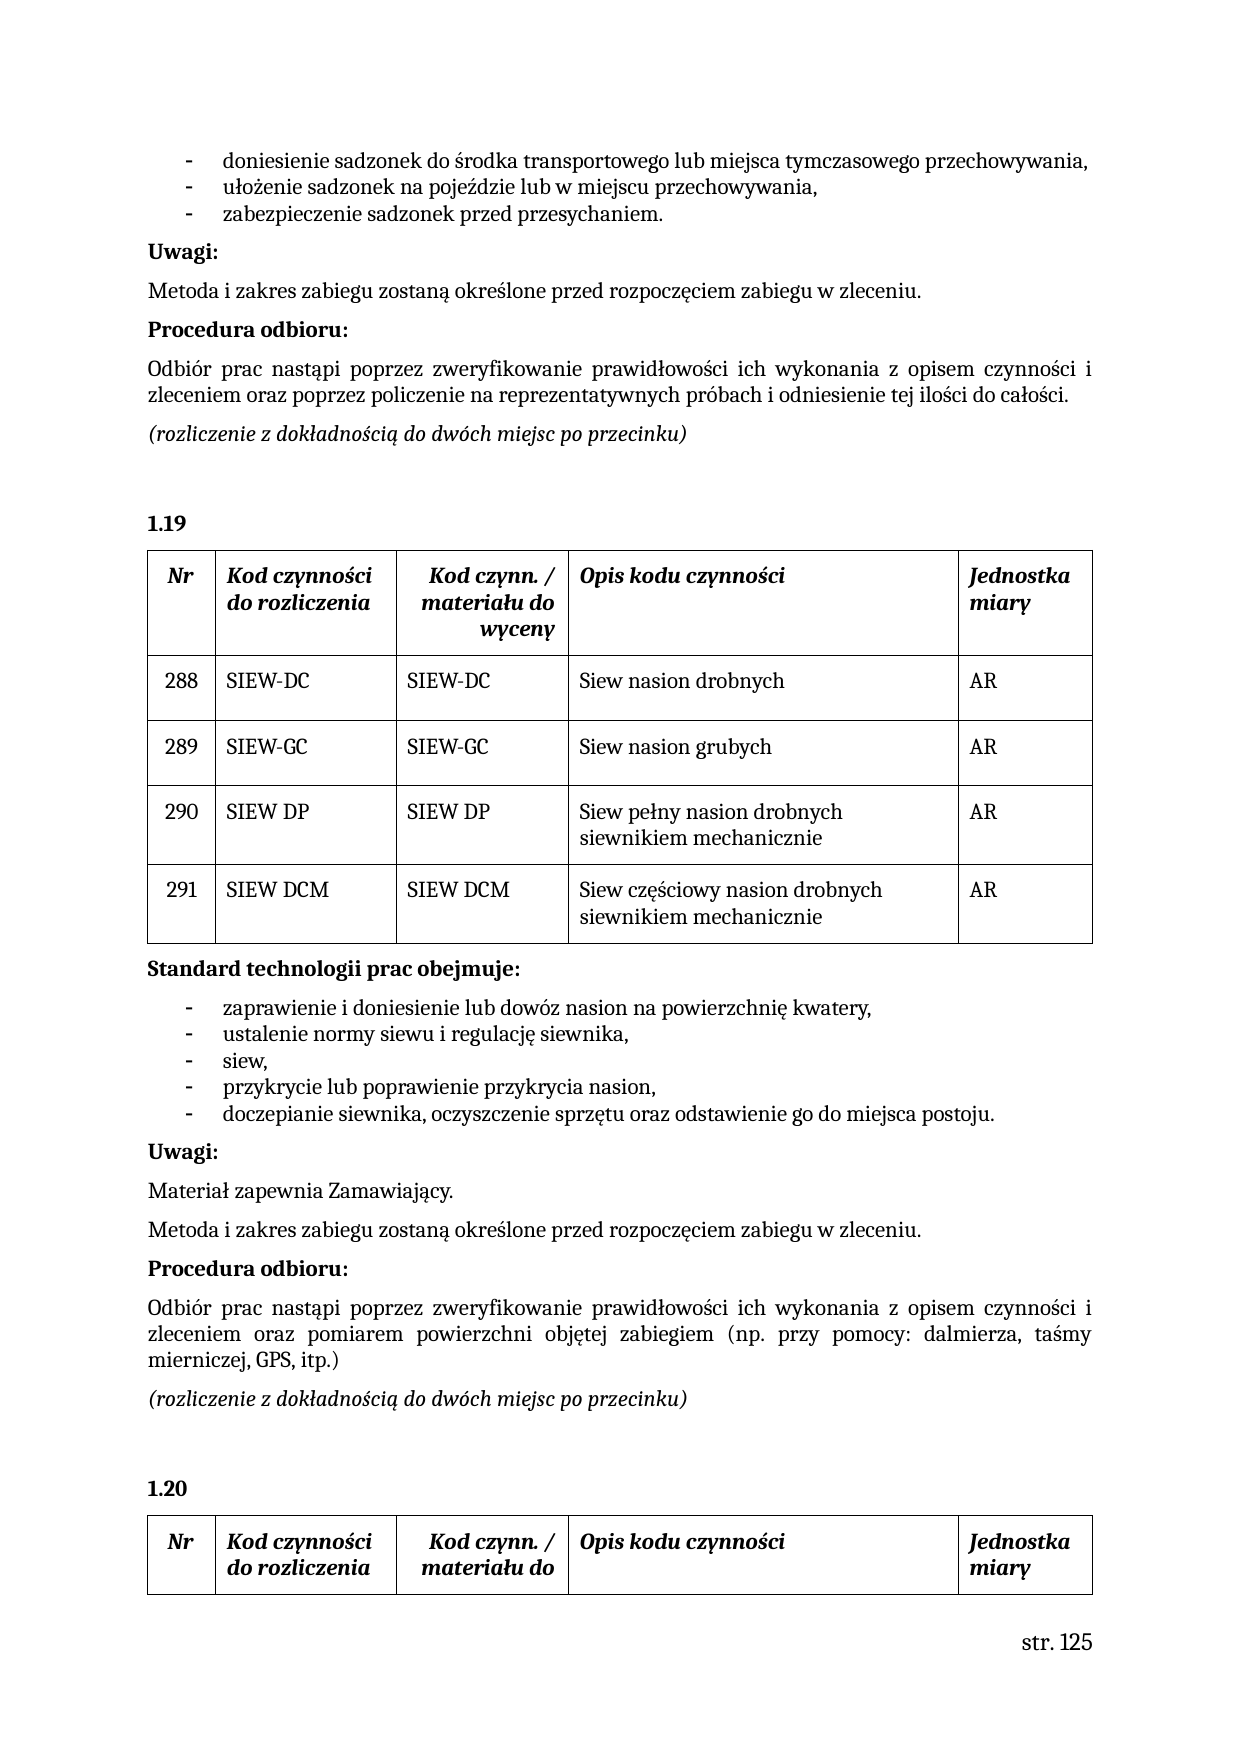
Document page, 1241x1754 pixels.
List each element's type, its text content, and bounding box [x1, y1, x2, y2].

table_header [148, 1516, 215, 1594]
list przykrycie lub poprawienie przykrycia nasion, [185, 1074, 1093, 1100]
text Uwagi: [148, 1139, 1093, 1166]
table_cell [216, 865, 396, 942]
text Metoda i zakres zabiegu zostaną określone przed rozpoczęciem zabiegu w zleceniu. [148, 278, 1093, 304]
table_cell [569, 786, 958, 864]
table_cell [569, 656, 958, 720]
text Metoda i zakres zabiegu zostaną określone przed rozpoczęciem zabiegu w zleceniu. [148, 1217, 1093, 1243]
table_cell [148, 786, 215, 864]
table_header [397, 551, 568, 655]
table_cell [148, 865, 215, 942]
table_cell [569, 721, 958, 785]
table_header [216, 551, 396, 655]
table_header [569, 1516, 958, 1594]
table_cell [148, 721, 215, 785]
list doczepianie siewnika, oczyszczenie sprzętu oraz odstawienie go do miejsca postoju. [185, 1100, 1093, 1127]
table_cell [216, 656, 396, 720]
list zaprawienie i doniesienie lub dowóz nasion na powierzchnię kwatery, [185, 995, 1093, 1021]
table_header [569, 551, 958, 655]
text Odbiór prac nastąpi poprzez zweryfikowanie prawidłowości ich wykonania z opisem czynności i zleceniem oraz pomiarem powierzchni objętej zabiegiem (np. przy pomocy: dalmierza, taśmy mierniczej, GPS, itp.) [148, 1294, 1093, 1374]
text 1.20 [148, 1476, 1093, 1502]
text (rozliczenie z dokładnością do dwóch miejsc po przecinku) [148, 421, 1093, 447]
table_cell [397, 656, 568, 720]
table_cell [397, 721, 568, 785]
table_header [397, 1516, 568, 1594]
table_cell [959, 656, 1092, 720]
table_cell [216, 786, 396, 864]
text Standard technologii prac obejmuje: [148, 956, 1093, 982]
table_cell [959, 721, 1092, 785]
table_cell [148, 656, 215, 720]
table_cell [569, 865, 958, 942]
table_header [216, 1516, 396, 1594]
text Materiał zapewnia Zamawiający. [148, 1178, 1093, 1204]
list zabezpieczenie sadzonek przed przesychaniem. [185, 200, 1093, 227]
text Uwagi: [148, 239, 1093, 266]
list doniesienie sadzonek do środka transportowego lub miejsca tymczasowego przechowywania, [185, 148, 1093, 174]
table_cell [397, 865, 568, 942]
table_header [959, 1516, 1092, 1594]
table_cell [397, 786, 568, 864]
text Procedura odbioru: [148, 1256, 1093, 1282]
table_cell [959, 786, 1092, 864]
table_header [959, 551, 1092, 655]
text Procedura odbioru: [148, 317, 1093, 343]
text (rozliczenie z dokładnością do dwóch miejsc po przecinku) [148, 1386, 1093, 1412]
list ustalenie normy siewu i regulację siewnika, [185, 1021, 1093, 1048]
text Odbiór prac nastąpi poprzez zweryfikowanie prawidłowości ich wykonania z opisem czynności i zleceniem oraz poprzez policzenie na reprezentatywnych próbach i odniesienie tej ilości do całości. [148, 356, 1093, 408]
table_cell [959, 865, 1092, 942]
text 1.19 [148, 511, 1093, 537]
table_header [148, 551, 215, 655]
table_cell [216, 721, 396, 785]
list siew, [185, 1048, 1093, 1074]
list ułożenie sadzonek na pojeździe lub w miejscu przechowywania, [185, 174, 1093, 200]
